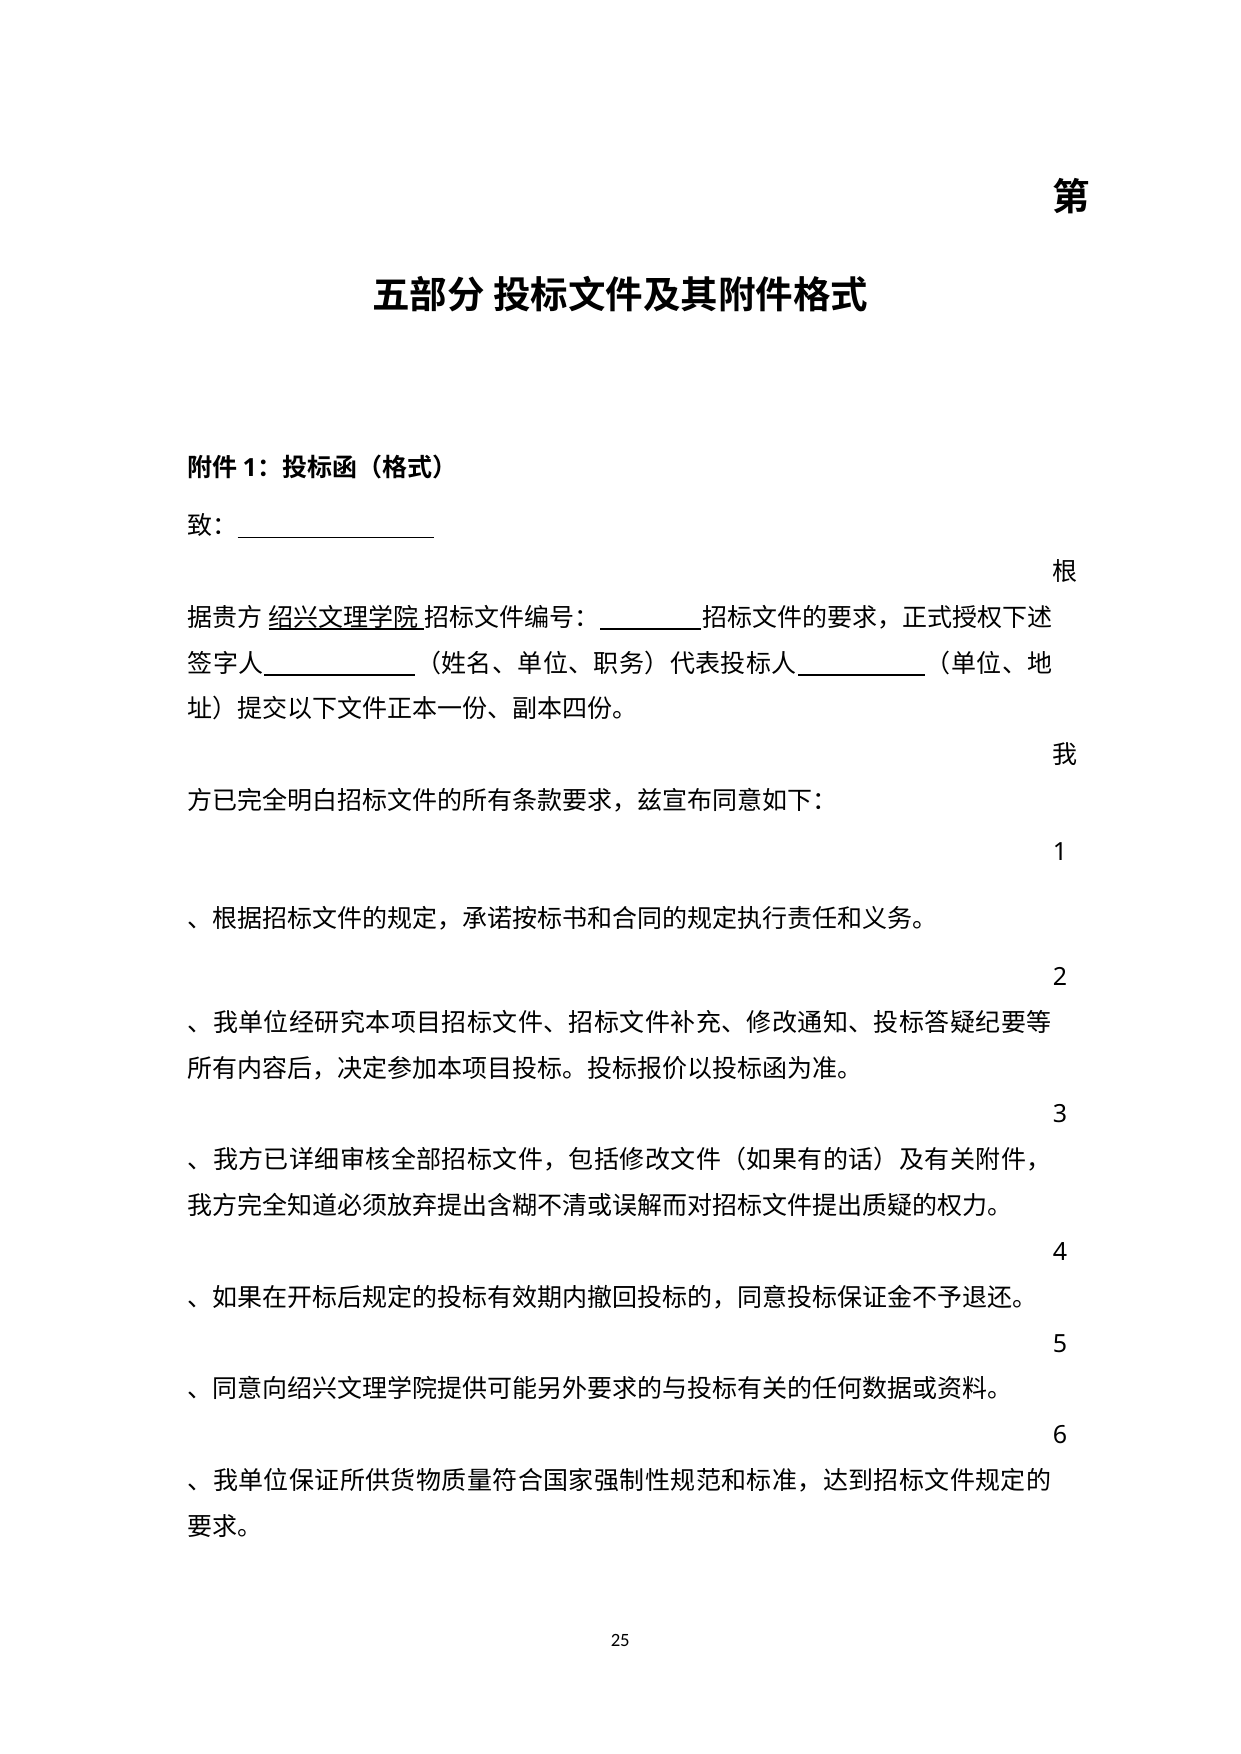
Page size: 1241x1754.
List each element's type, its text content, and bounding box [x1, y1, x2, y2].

text 致： [187, 498, 1053, 544]
text 第五部分 投标文件及其附件格式 [187, 162, 1053, 324]
text 附件1：投标函（格式） [187, 433, 1053, 498]
list 1、根据招标文件的规定，承诺按标书和合同的规定执行责任和义务。 [187, 819, 1053, 949]
text 6、我单位保证所供货物质量符合国家强制性规范和标准，达到招标文件规定的要求。 [187, 1407, 1053, 1544]
text 根据贵方 绍兴文理学院 招标文件编号： 招标文件的要求，正式授权下述签字人 （姓名、单位、职务）代表投标人 （单位、地址）提交以下文件正本一份、副本四份。 [187, 544, 1053, 727]
text 4、如果在开标后规定的投标有效期内撤回投标的，同意投标保证金不予退还。 [187, 1224, 1053, 1315]
text 5、同意向绍兴文理学院提供可能另外要求的与投标有关的任何数据或资料。 [187, 1315, 1053, 1407]
text 2、我单位经研究本项目招标文件、招标文件补充、修改通知、投标答疑纪要等所有内容后，决定参加本项目投标。投标报价以投标函为准。 [187, 949, 1053, 1086]
text 我方已完全明白招标文件的所有条款要求，兹宣布同意如下： [187, 727, 1053, 819]
text 3、我方已详细审核全部招标文件，包括修改文件（如果有的话）及有关附件，我方完全知道必须放弃提出含糊不清或误解而对招标文件提出质疑的权力。 [187, 1086, 1053, 1224]
